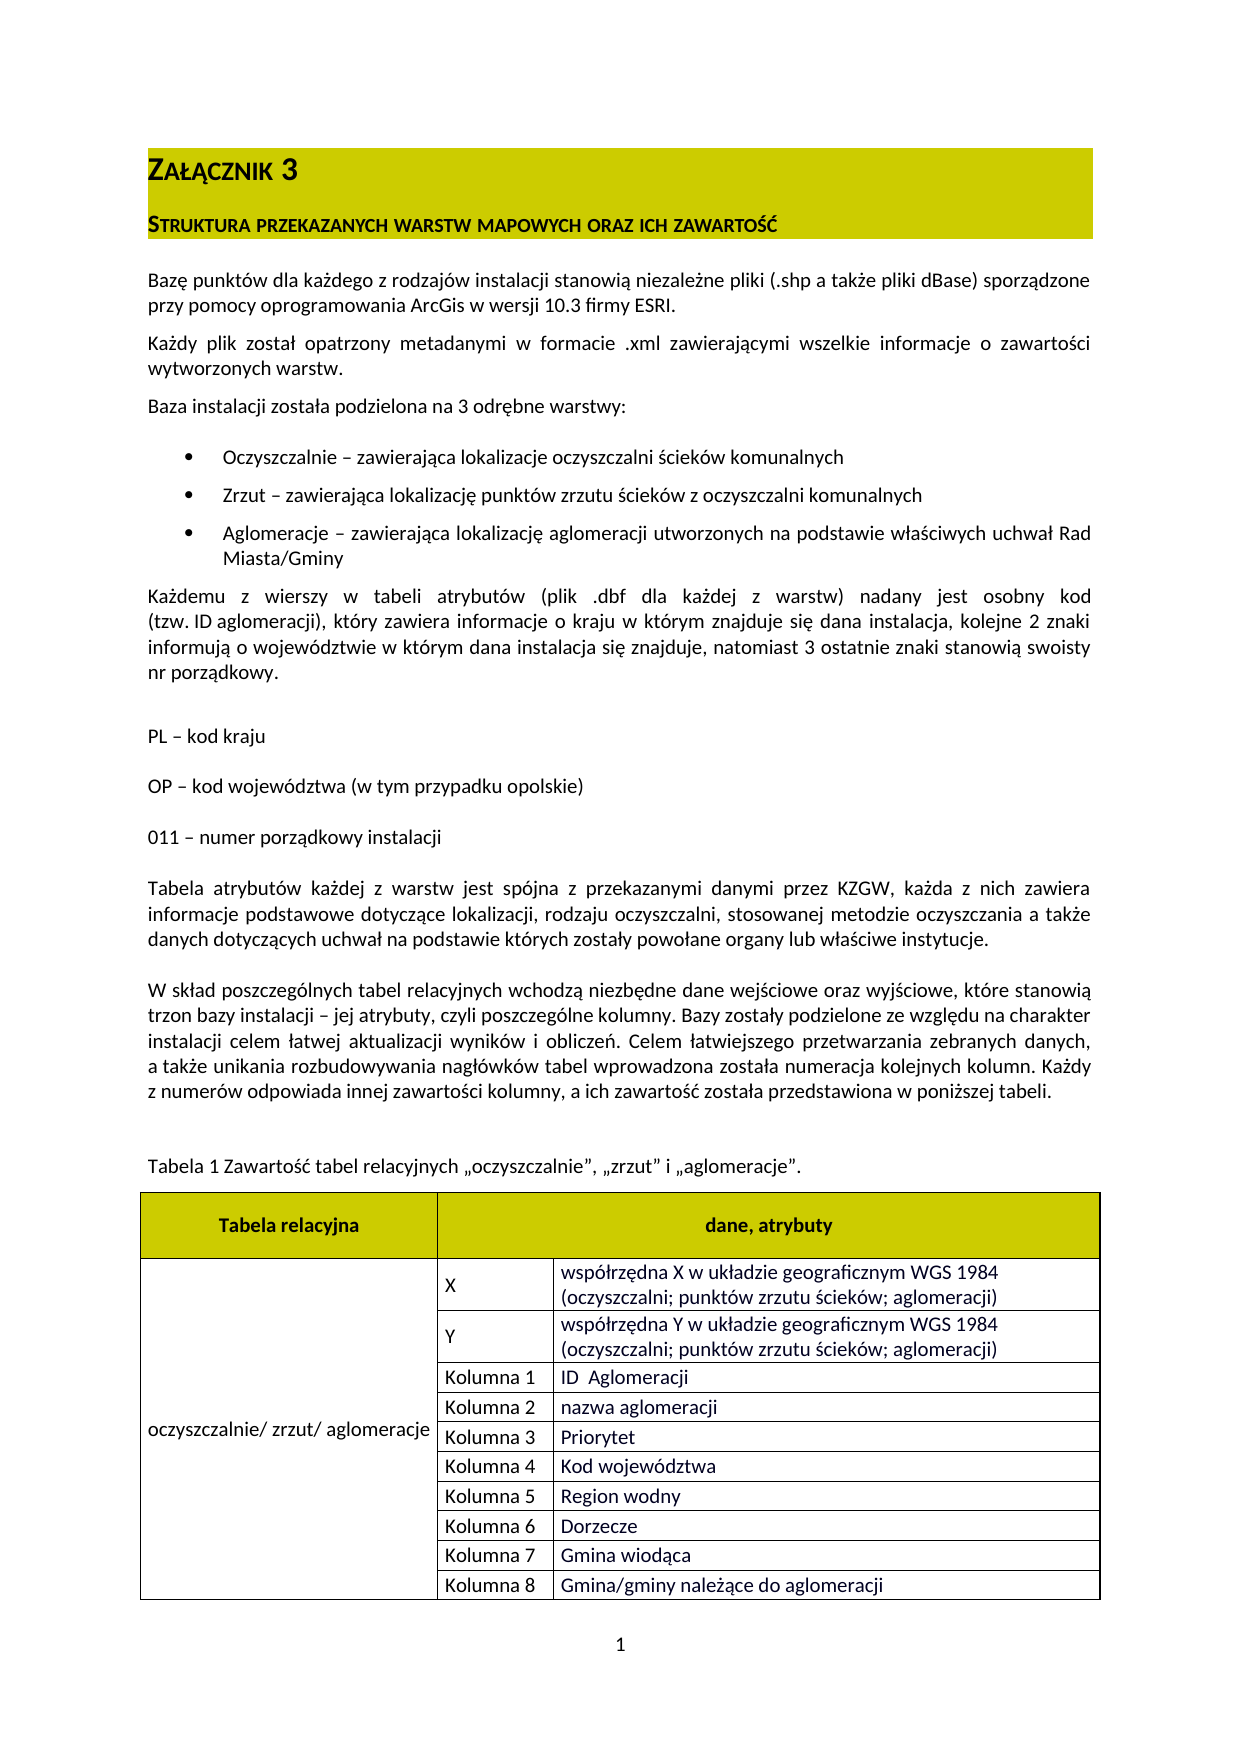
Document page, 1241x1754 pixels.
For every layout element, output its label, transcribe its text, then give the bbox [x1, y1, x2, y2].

text Tabela atrybutów każdej z warstw jest spójna z przekazanymi danymi przez KZGW, każda z nich zawiera informacje podstawowe dotyczące lokalizacji, rodzaju oczyszczalni, stosowanej metodzie oczyszczania a także danych dotyczących uchwał na podstawie których zostały powołane organy lub właściwe instytucje. [148, 875, 1093, 952]
text 011 – numer porządkowy instalacji [148, 824, 1093, 850]
table_header Tabela relacyjna [141, 1193, 437, 1258]
table_cell Kolumna 6 [438, 1511, 553, 1540]
table_cell Kolumna 8 [438, 1571, 553, 1599]
text W skład poszczególnych tabel relacyjnych wchodzą niezbędne dane wejściowe oraz wyjściowe, które stanowią trzon bazy instalacji – jej atrybuty, czyli poszczególne kolumny. Bazy zostały podzielone ze względu na charakter instalacji celem łatwej aktualizacji wyników i obliczeń. Celem łatwiejszego przetwarzania zebranych danych, a także unikania rozbudowywania nagłówków tabel wprowadzona została numeracja kolejnych kolumn. Każdy z numerów odpowiada innej zawartości kolumny, a ich zawartość została przedstawiona w poniższej tabeli. [148, 977, 1093, 1104]
table_cell Gmina/gminy należące do aglomeracji [554, 1571, 1099, 1599]
text Tabela 1 Zawartość tabel relacyjnych „oczyszczalnie”, „zrzut” i „aglomeracje”. [148, 1154, 1093, 1179]
list Zrzut – zawierająca lokalizację punktów zrzutu ścieków z oczyszczalni komunalnych [185, 482, 1093, 507]
text Baza instalacji została podzielona na 3 odrębne warstwy: [148, 393, 1093, 419]
table_cell Kolumna 1 [438, 1363, 553, 1392]
table_cell X [438, 1259, 553, 1310]
text Bazę punktów dla każdego z rodzajów instalacji stanowią niezależne pliki (.shp a także pliki dBase) sporządzone przy pomocy oprogramowania ArcGis w wersji 10.3 firmy ESRI. [148, 267, 1093, 318]
table_cell Region wodny [554, 1482, 1099, 1510]
list Aglomeracje – zawierająca lokalizację aglomeracji utworzonych na podstawie właściwych uchwał Rad Miasta/Gminy [185, 520, 1093, 571]
table_header dane, atrybuty [438, 1193, 1099, 1258]
text OP – kod województwa (w tym przypadku opolskie) [148, 774, 1093, 799]
table_cell Gmina wiodąca [554, 1541, 1099, 1570]
list Oczyszczalnie – zawierająca lokalizacje oczyszczalni ścieków komunalnych [185, 444, 1093, 469]
table_cell Kolumna 4 [438, 1452, 553, 1481]
table_cell Dorzecze [554, 1511, 1099, 1540]
table_cell współrzędna Y w układzie geograficznym WGS 1984 (oczyszczalni; punktów zrzutu ścieków; aglomeracji) [554, 1311, 1099, 1362]
table_cell nazwa aglomeracji [554, 1393, 1099, 1421]
table_cell ID Aglomeracji [554, 1363, 1099, 1392]
text Każdy plik został opatrzony metadanymi w formacie .xml zawierającymi wszelkie informacje o zawartości wytworzonych warstw. [148, 330, 1093, 381]
table_cell Kolumna 2 [438, 1393, 553, 1421]
table_cell Kolumna 5 [438, 1482, 553, 1510]
list Struktura przekazanych warstw mapowych oraz ich zawartość [148, 209, 1093, 239]
table_cell współrzędna X w układzie geograficznym WGS 1984 (oczyszczalni; punktów zrzutu ścieków; aglomeracji) [554, 1259, 1099, 1310]
table_cell Priorytet [554, 1422, 1099, 1451]
list Każdemu z wierszy w tabeli atrybutów (plik .dbf dla każdej z warstw) nadany jest osobny kod (tzw. ID aglomeracji), który zawiera informacje o kraju w którym znajduje się dana instalacja, kolejne 2 znaki informują o województwie w którym dana instalacja się znajduje, natomiast 3 ostatnie znaki stanowią swoisty nr porządkowy. [148, 583, 1093, 685]
table_cell Y [438, 1311, 553, 1362]
table_cell oczyszczalnie/ zrzut/ aglomeracje [141, 1259, 437, 1599]
table_cell Kod województwa [554, 1452, 1099, 1481]
table_cell Kolumna 3 [438, 1422, 553, 1451]
list Załącznik 3 [148, 148, 1093, 188]
text PL – kod kraju [148, 723, 1093, 748]
table_cell Kolumna 7 [438, 1541, 553, 1570]
